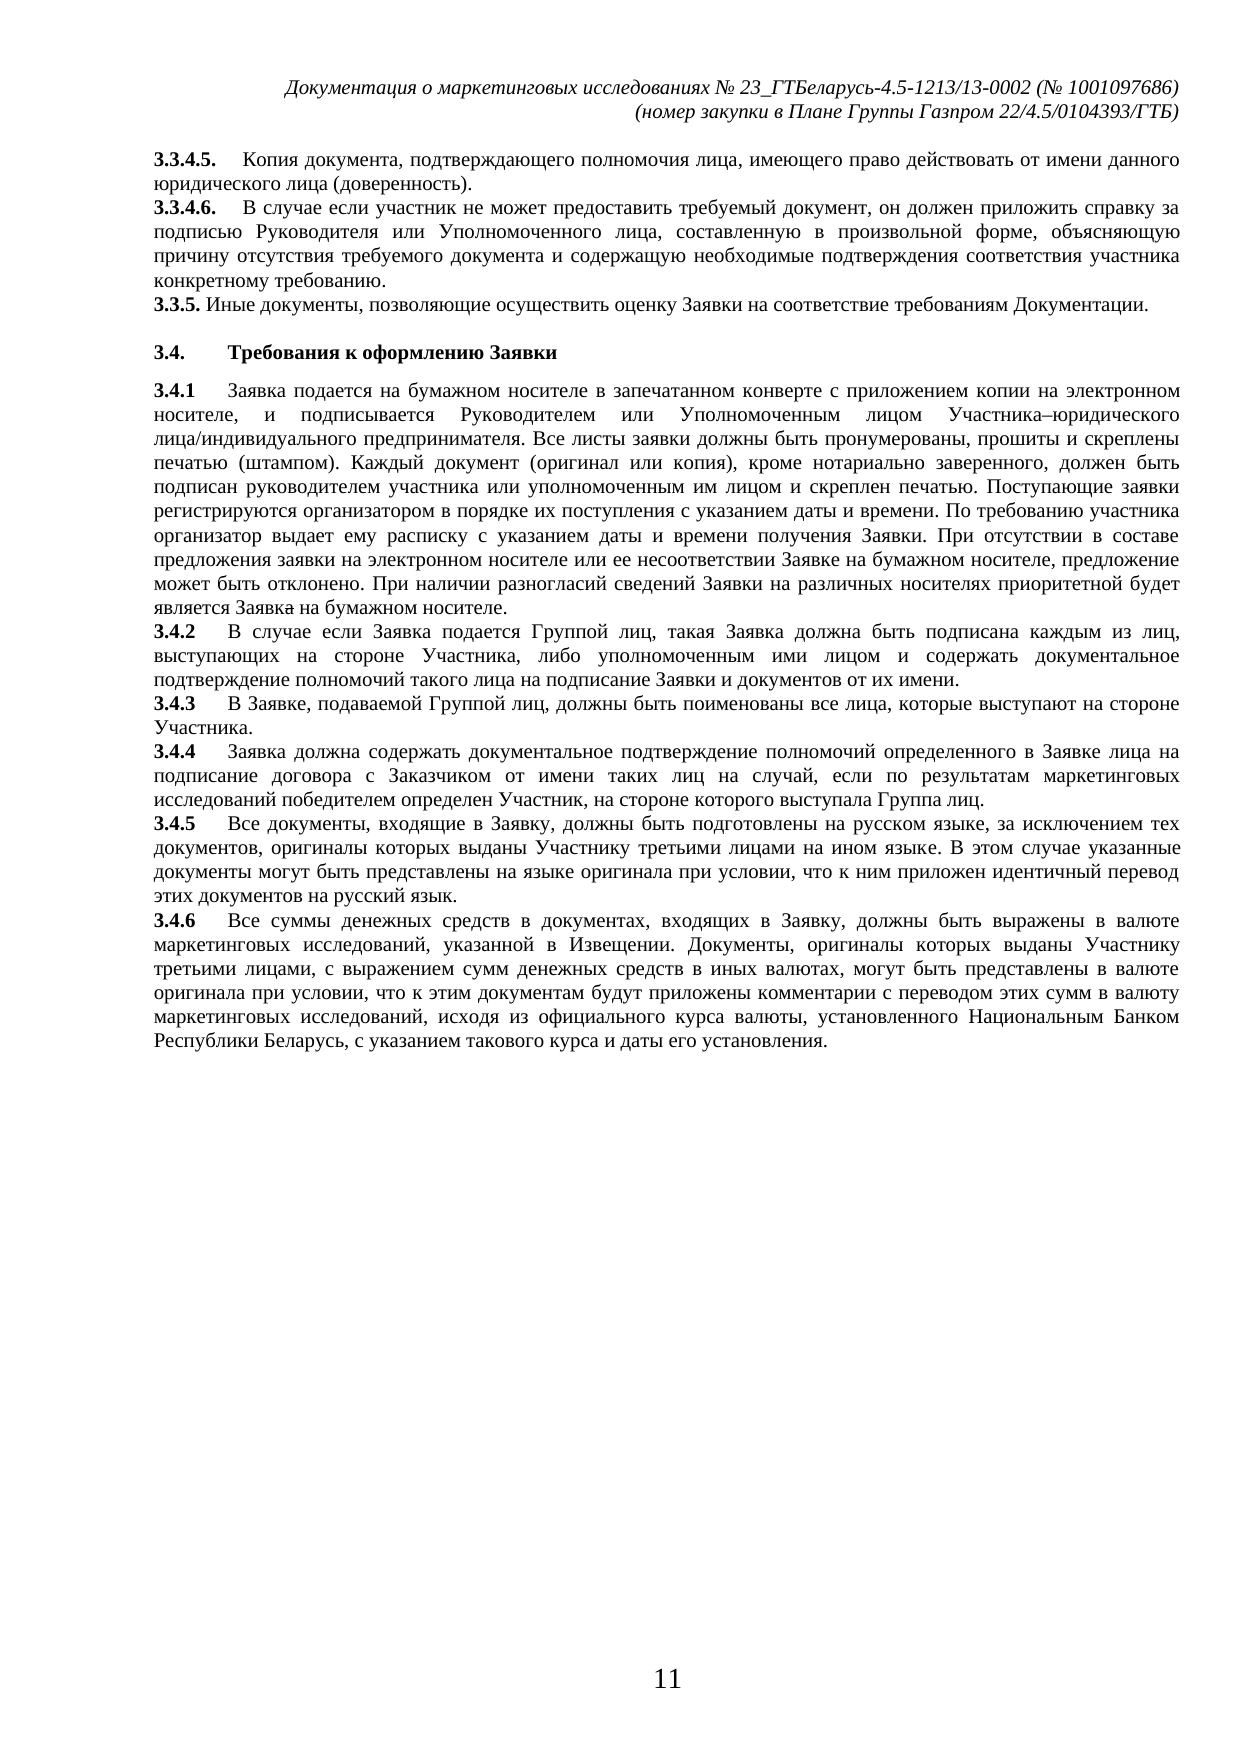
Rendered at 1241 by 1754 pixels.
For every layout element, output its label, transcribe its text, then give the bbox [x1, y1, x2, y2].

list Все документы, входящие в Заявку, должны быть подготовлены на русском языке, за исключением тех документов, оригиналы которых выданы Участнику третьими лицами на ином языке. В этом случае указанные документы могут быть представлены на языке оригинала при условии, что к ним приложен идентичный перевод этих документов на русский язык. [153, 811, 1181, 907]
list В случае если участник не может предоставить требуемый документ, он должен приложить справку за подписью Руководителя или Уполномоченного лица, составленную в произвольной форме, объясняющую причину отсутствия требуемого документа и содержащую необходимые подтверждения соответствия участника конкретному требованию. [153, 195, 1181, 292]
list Требования к оформлению Заявки [153, 340, 1181, 364]
text 3.3.5. Иные документы, позволяющие осуществить оценку Заявки на соответствие требованиям Документации. [153, 292, 1181, 316]
list Заявка подается на бумажном носителе в запечатанном конверте с приложением копии на электронном носителе, и подписывается Руководителем или Уполномоченным лицом Участника–юридического лица/индивидуального предпринимателя. Все листы заявки должны быть пронумерованы, прошиты и скреплены печатью (штампом). Каждый документ (оригинал или копия), кроме нотариально заверенного, должен быть подписан руководителем участника или уполномоченным им лицом и скреплен печатью. Поступающие заявки регистрируются организатором в порядке их поступления с указанием даты и времени. По требованию участника организатор выдает ему расписку с указанием даты и времени получения Заявки. При отсутствии в составе предложения заявки на электронном носителе или ее несоответствии Заявке на бумажном носителе, предложение может быть отклонено. При наличии разногласий сведений Заявки на различных носителях приоритетной будет является Заявка на бумажном носителе. [153, 378, 1181, 619]
list Копия документа, подтверждающего полномочия лица, имеющего право действовать от имени данного юридического лица (доверенность). [153, 147, 1181, 195]
list В случае если Заявка подается Группой лиц, такая Заявка должна быть подписана каждым из лиц, выступающих на стороне Участника, либо уполномоченным ими лицом и содержать документальное подтверждение полномочий такого лица на подписание Заявки и документов от их имени. [153, 619, 1181, 691]
list Заявка должна содержать документальное подтверждение полномочий определенного в Заявке лица на подписание договора с Заказчиком от имени таких лиц на случай, если по результатам маркетинговых исследований победителем определен Участник, на стороне которого выступала Группа лиц. [153, 739, 1181, 811]
list В Заявке, подаваемой Группой лиц, должны быть поименованы все лица, которые выступают на стороне Участника. [153, 691, 1181, 739]
list Все суммы денежных средств в документах, входящих в Заявку, должны быть выражены в валюте маркетинговых исследований, указанной в Извещении. Документы, оригиналы которых выданы Участнику третьими лицами, с выражением сумм денежных средств в иных валютах, могут быть представлены в валюте оригинала при условии, что к этим документам будут приложены комментарии с переводом этих сумм в валюту маркетинговых исследований, исходя из официального курса валюты, установленного Национальным Банком Республики Беларусь, с указанием такового курса и даты его установления. [153, 907, 1181, 1052]
